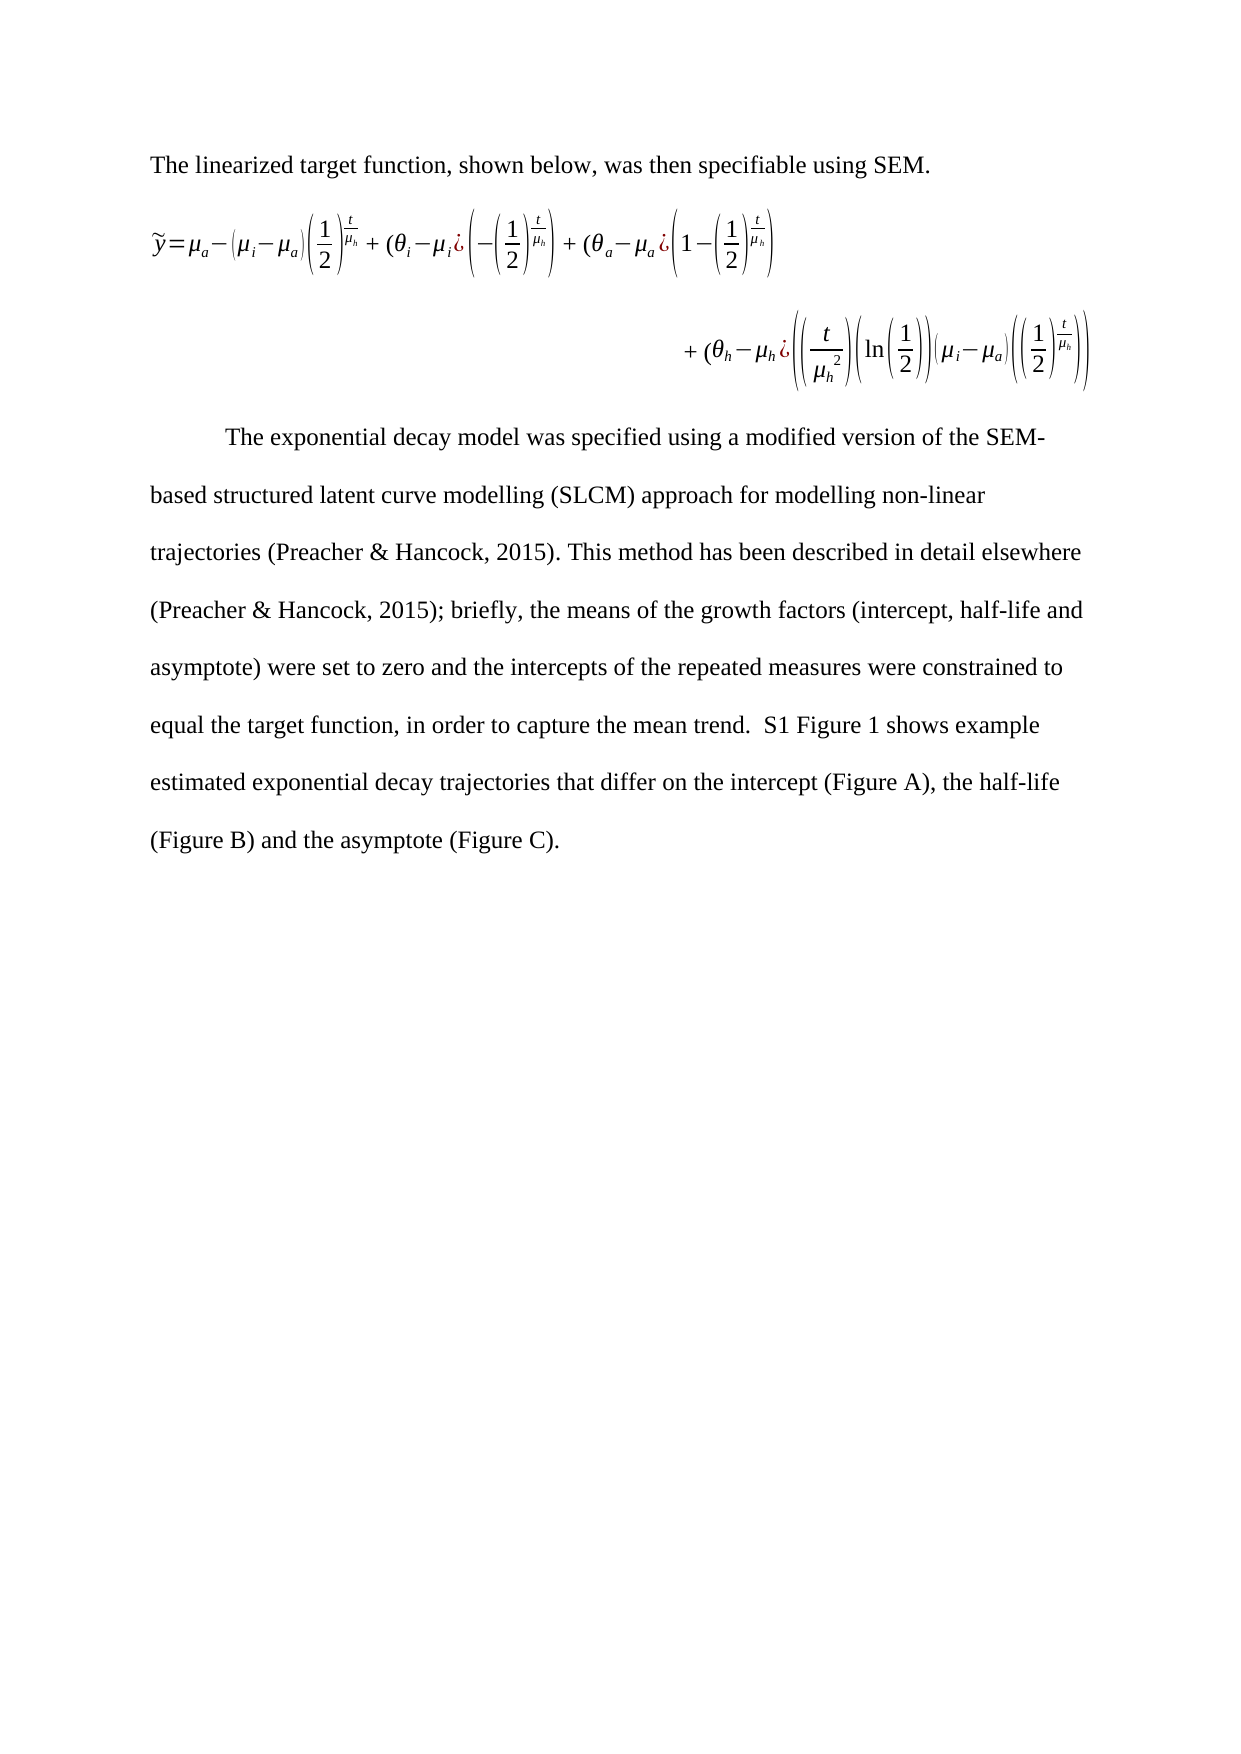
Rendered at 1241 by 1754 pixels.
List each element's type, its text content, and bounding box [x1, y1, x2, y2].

text + ( [150, 309, 1090, 393]
text + ( + ( [150, 207, 1090, 280]
text The exponential decay model was specified using a modified version of the SEM-based structured latent curve modelling (SLCM) approach for modelling non-linear trajectories (Preacher & Hancock, 2015). This method has been described in detail elsewhere (Preacher & Hancock, 2015); briefly, the means of the growth factors (intercept, half-life and asymptote) were set to zero and the intercepts of the repeated measures were constrained to equal the target function, in order to capture the mean trend. S1 Figure 1 shows example estimated exponential decay trajectories that differ on the intercept (Figure A), the half-life (Figure B) and the asymptote (Figure C). [150, 422, 1090, 853]
text The linearized target function, shown below, was then specifiable using SEM. [150, 150, 1090, 179]
